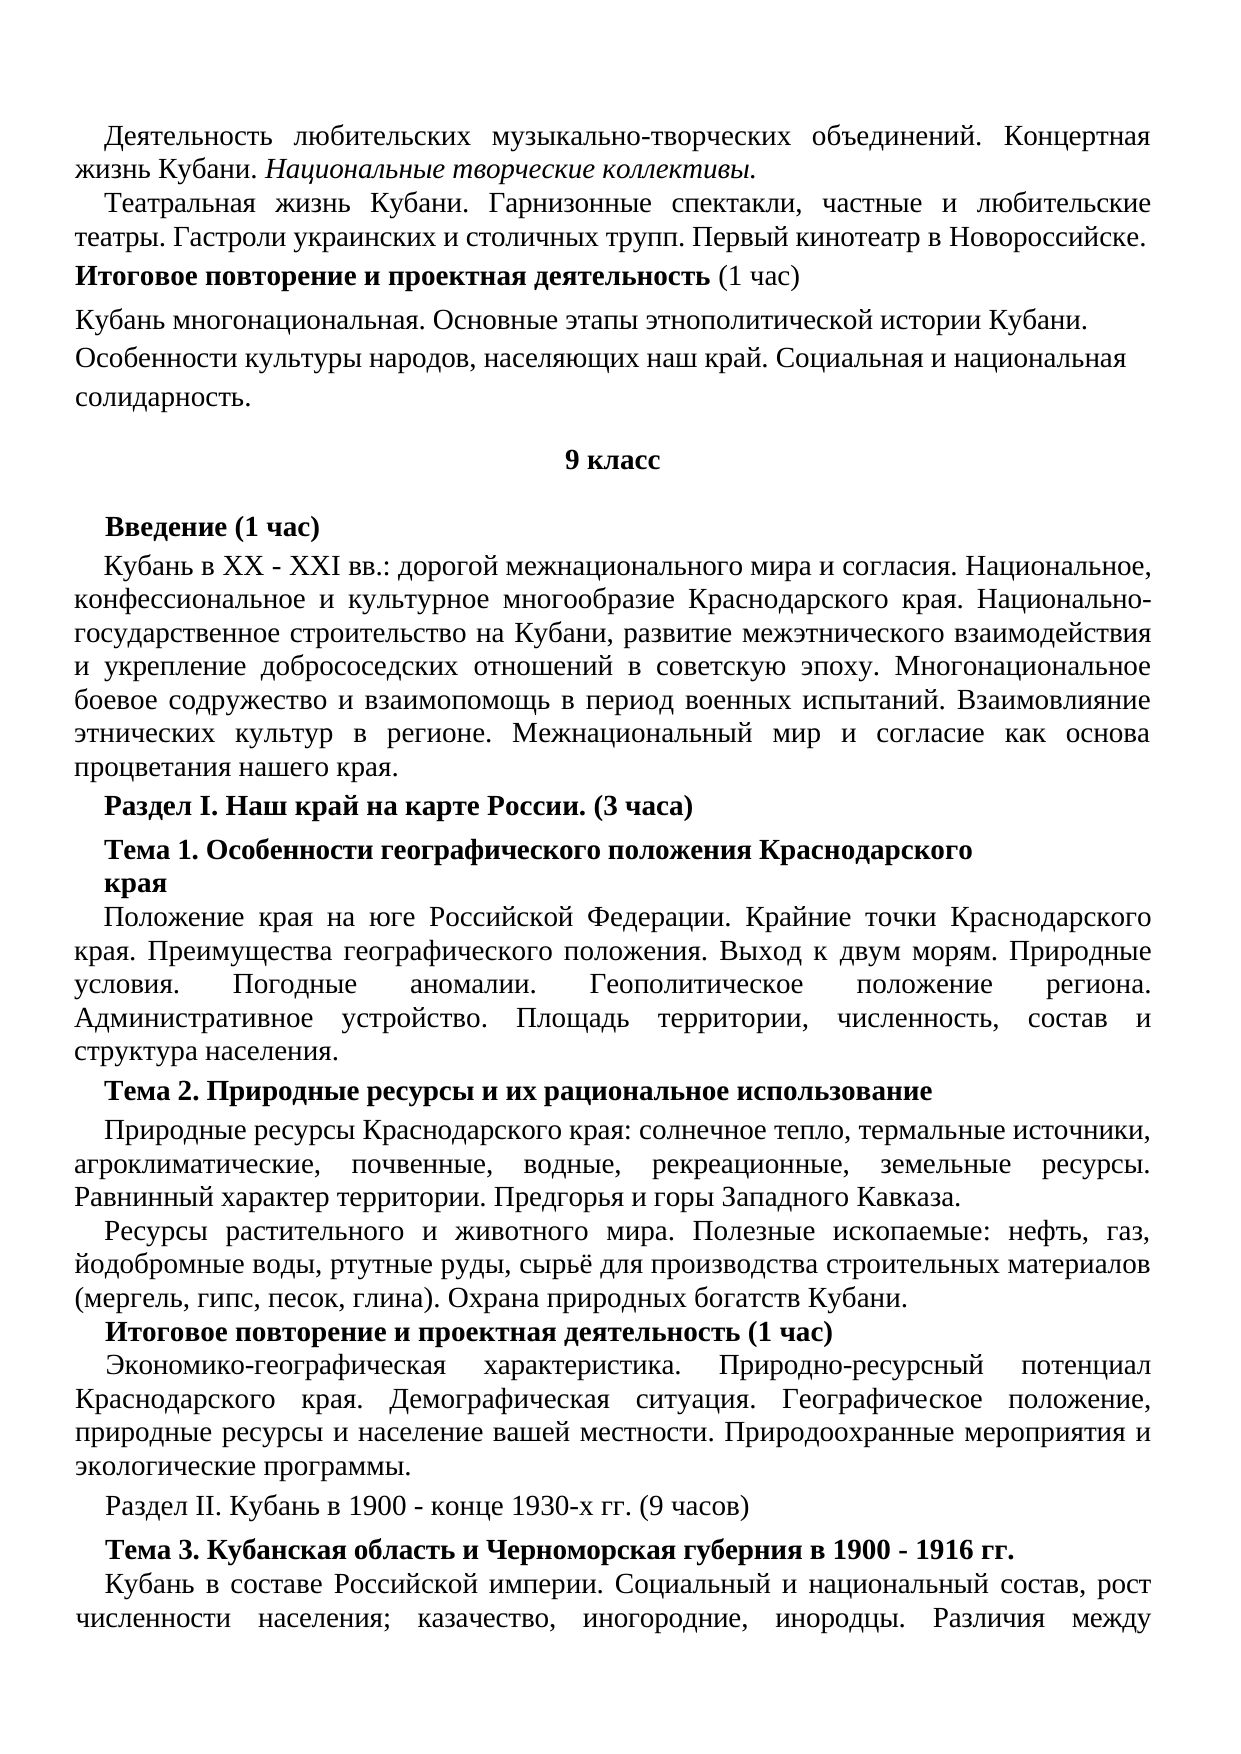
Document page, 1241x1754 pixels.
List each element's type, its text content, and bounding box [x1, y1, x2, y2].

text Театральная жизнь Кубани. Гарнизонные спектакли, частные и любительские театры. Гастроли украинских и столичных трупп. Первый кинотеатр в Новороссийске. [74, 185, 1151, 252]
text 9 класс [74, 442, 1152, 476]
text Тема 1. Особенности географического положения Краснодарского края [104, 832, 1014, 899]
text Ресурсы растительного и животного мира. Полезные ископаемые: нефть, газ, йодобромные воды, ртутные руды, сырьё для производства строительных материалов (мергель, гипс, песок, глина). Охрана природных богатств Кубани. [74, 1213, 1152, 1314]
text Итоговое повторение и проектная деятельность (1 час) [75, 258, 1152, 291]
text Положение края на юге Российской Федерации. Крайние точки Краснодарского края. Преимущества географического положения. Выход к двум морям. Природные условия. Погодные аномалии. Геополитическое положение региона. Административное устройство. Площадь территории, численность, состав и структура населения. [74, 899, 1152, 1067]
text Кубань в XX - XXI вв.: дорогой межнационального мира и согласия. Национальное, конфессиональное и культурное многообразие Краснодарского края. Национально-государственное строительство на Кубани, развитие межэтнического взаимодействия и укрепление добрососедских отношений в советскую эпоху. Многонациональное боевое содружество и взаимопомощь в период военных испытаний. Взаимовлияние этнических культур в регионе. Межнациональный мир и согласие как основа процветания нашего края. [74, 548, 1152, 782]
text Раздел II. Кубань в 1900 - конце 1930-х гг. (9 часов) [105, 1488, 1152, 1521]
text Итоговое повторение и проектная деятельность (1 час) [105, 1314, 1152, 1347]
text Тема 2. Природные ресурсы и их рациональное использование [104, 1073, 1014, 1106]
text Природные ресурсы Краснодарского края: солнечное тепло, термальные источники, агроклиматические, почвенные, водные, рекреационные, земельные ресурсы. Равнинный характер территории. Предгорья и горы Западного Кавказа. [74, 1112, 1151, 1213]
text Раздел I. Наш край на карте России. (3 часа) [104, 788, 1106, 821]
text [75, 1566, 1151, 1633]
text Тема 3. Кубанская область и Черноморская губерния в 1900 - 1916 гг. [105, 1532, 1068, 1566]
text Экономико-географическая характеристика. Природно-ресурсный потенциал Краснодарского края. Демографическая ситуация. Географическое положение, природные ресурсы и население вашей местности. Природоохранные мероприятия и экологические программы. [75, 1347, 1151, 1481]
text Деятельность любительских музыкально-творческих объединений. Концертная жизнь Кубани. Национальные творческие коллективы. [75, 118, 1150, 185]
text Введение (1 час) [105, 509, 1152, 543]
text Кубань многонациональная. Основные этапы этнополитической истории Кубани. Особенности культуры народов, населяющих наш край. Социальная и национальная солидарность. [75, 302, 1152, 412]
